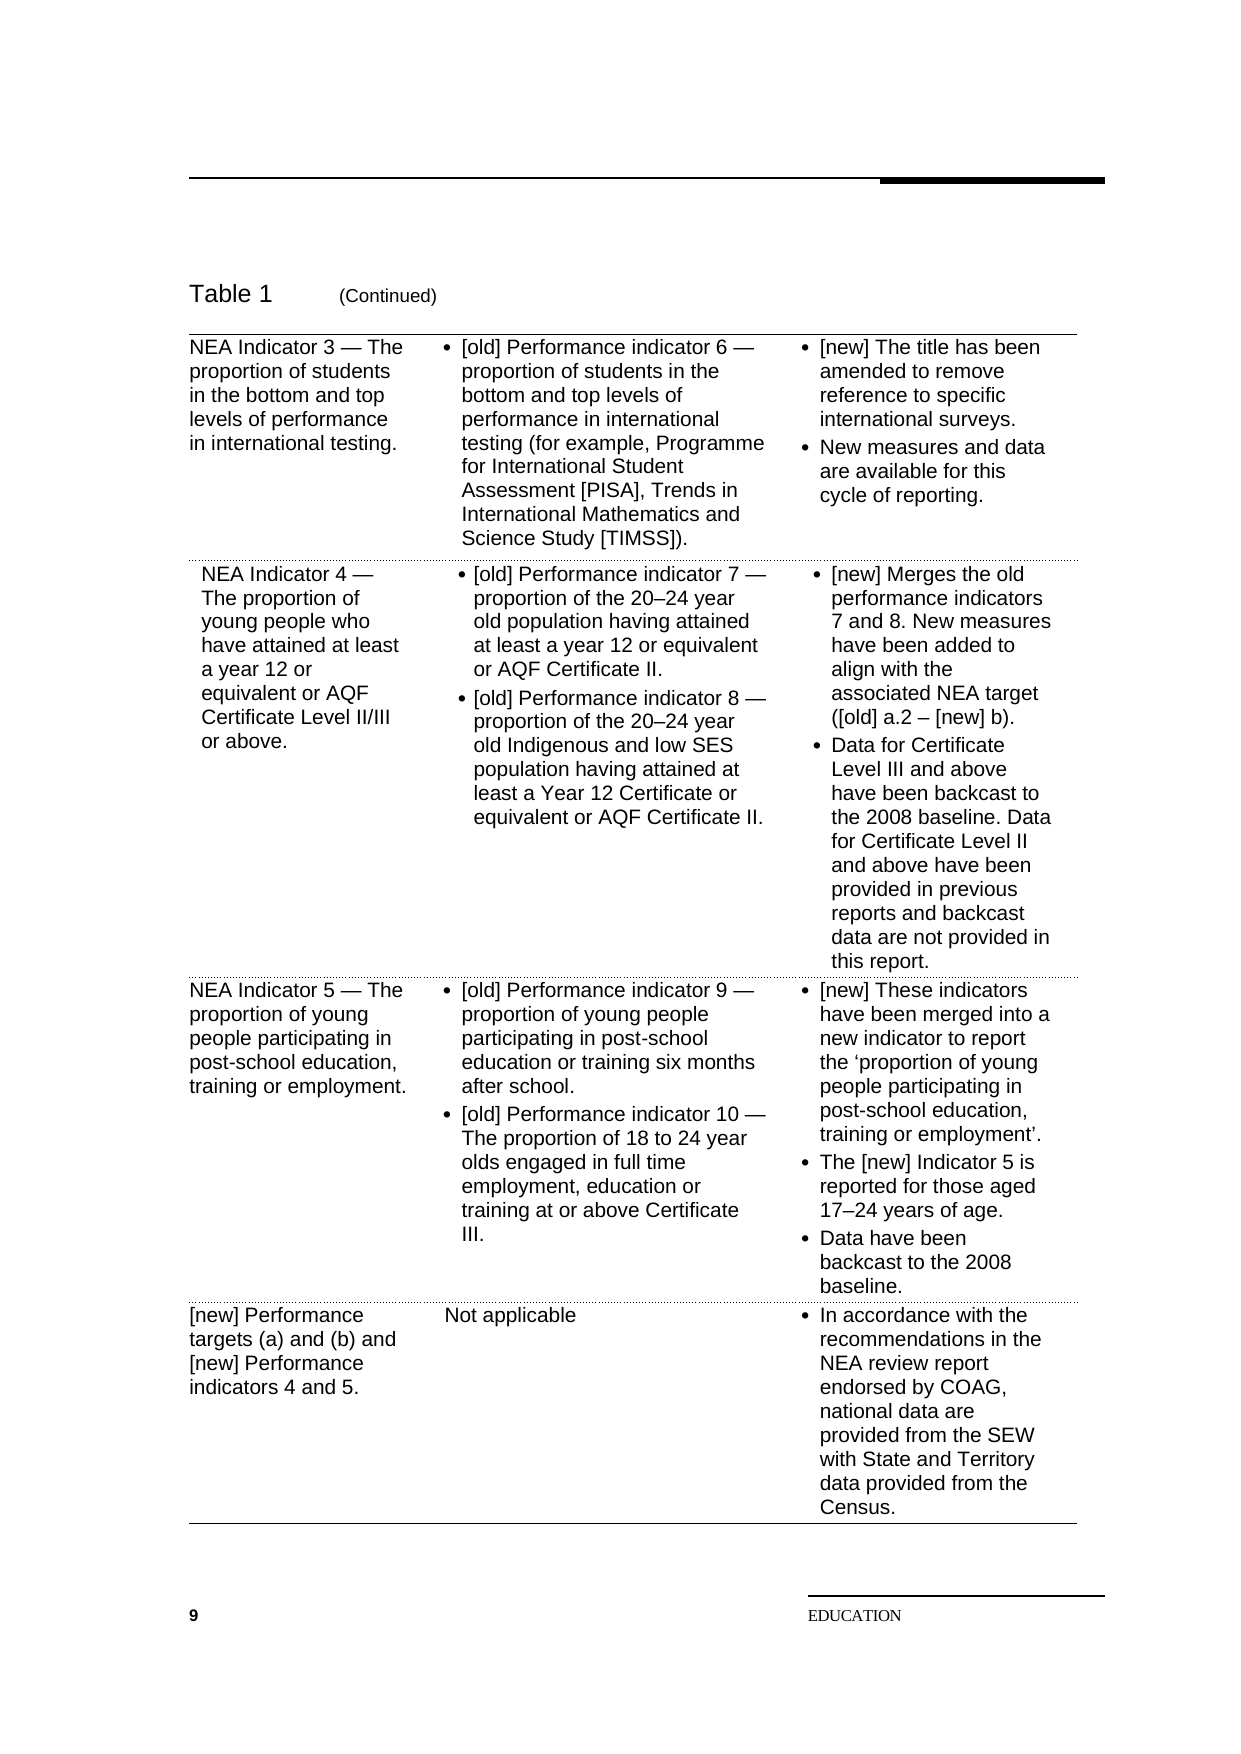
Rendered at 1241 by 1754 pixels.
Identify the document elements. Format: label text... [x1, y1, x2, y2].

table_cell [new] These indicators have been merged into a new indicator to report the ‘proportion of young people participating in post-school education, training or employment’. The [new] Indicator 5 is reported for those aged 17–24 years of age. Data have been backcast to the 2008 baseline. [791, 977, 1077, 1302]
table_cell [new] Merges the old performance indicators 7 and 8. New measures have been added to align with the associated NEA target ([old] a.2 – [new] b). Data for Certificate Level III and above have been backcast to the 2008 baseline. Data for Certificate Level II and above have been provided in previous reports and backcast data are not provided in this report. [791, 560, 1077, 977]
table_cell [old] Performance indicator 7 — proportion of the 20–24 year old population having attained at least a year 12 or equivalent or AQF Certificate II. [old] Performance indicator 8 — proportion of the 20–24 year old Indigenous and low SES population having attained at least a Year 12 Certificate or equivalent or AQF Certificate II. [433, 560, 791, 977]
table_cell [old] Performance indicator 9 — proportion of young people participating in post-school education or training six months after school. [old] Performance indicator 10 — The proportion of 18 to 24 year olds engaged in full time employment, education or training at or above Certificate III. [433, 977, 791, 1302]
table_header [old] Performance indicator 6 — proportion of students in the bottom and top levels of performance in international testing (for example, Programme for International Student Assessment [PISA], Trends in International Mathematics and Science Study [TIMSS]). [433, 335, 791, 560]
table_cell In accordance with the recommendations in the NEA review report endorsed by COAG, national data are provided from the SEW with State and Territory data provided from the Census. [791, 1302, 1077, 1523]
text Table 1 (Continued) [189, 279, 1104, 308]
table_header NEA Indicator 3 — The proportion of students in the bottom and top levels of performance in international testing. [189, 335, 432, 560]
table_cell NEA Indicator 5 — The proportion of young people participating in post-school education, training or employment. [189, 977, 432, 1302]
table_cell NEA Indicator 4 — The proportion of young people who have attained at least a year 12 or equivalent or AQF Certificate Level II/III or above. [189, 560, 432, 977]
table_header [new] The title has been amended to remove reference to specific international surveys. New measures and data are available for this cycle of reporting. [791, 335, 1077, 560]
table_cell Not applicable [433, 1302, 791, 1523]
table_cell [new] Performance targets (a) and (b) and [new] Performance indicators 4 and 5. [189, 1302, 432, 1523]
